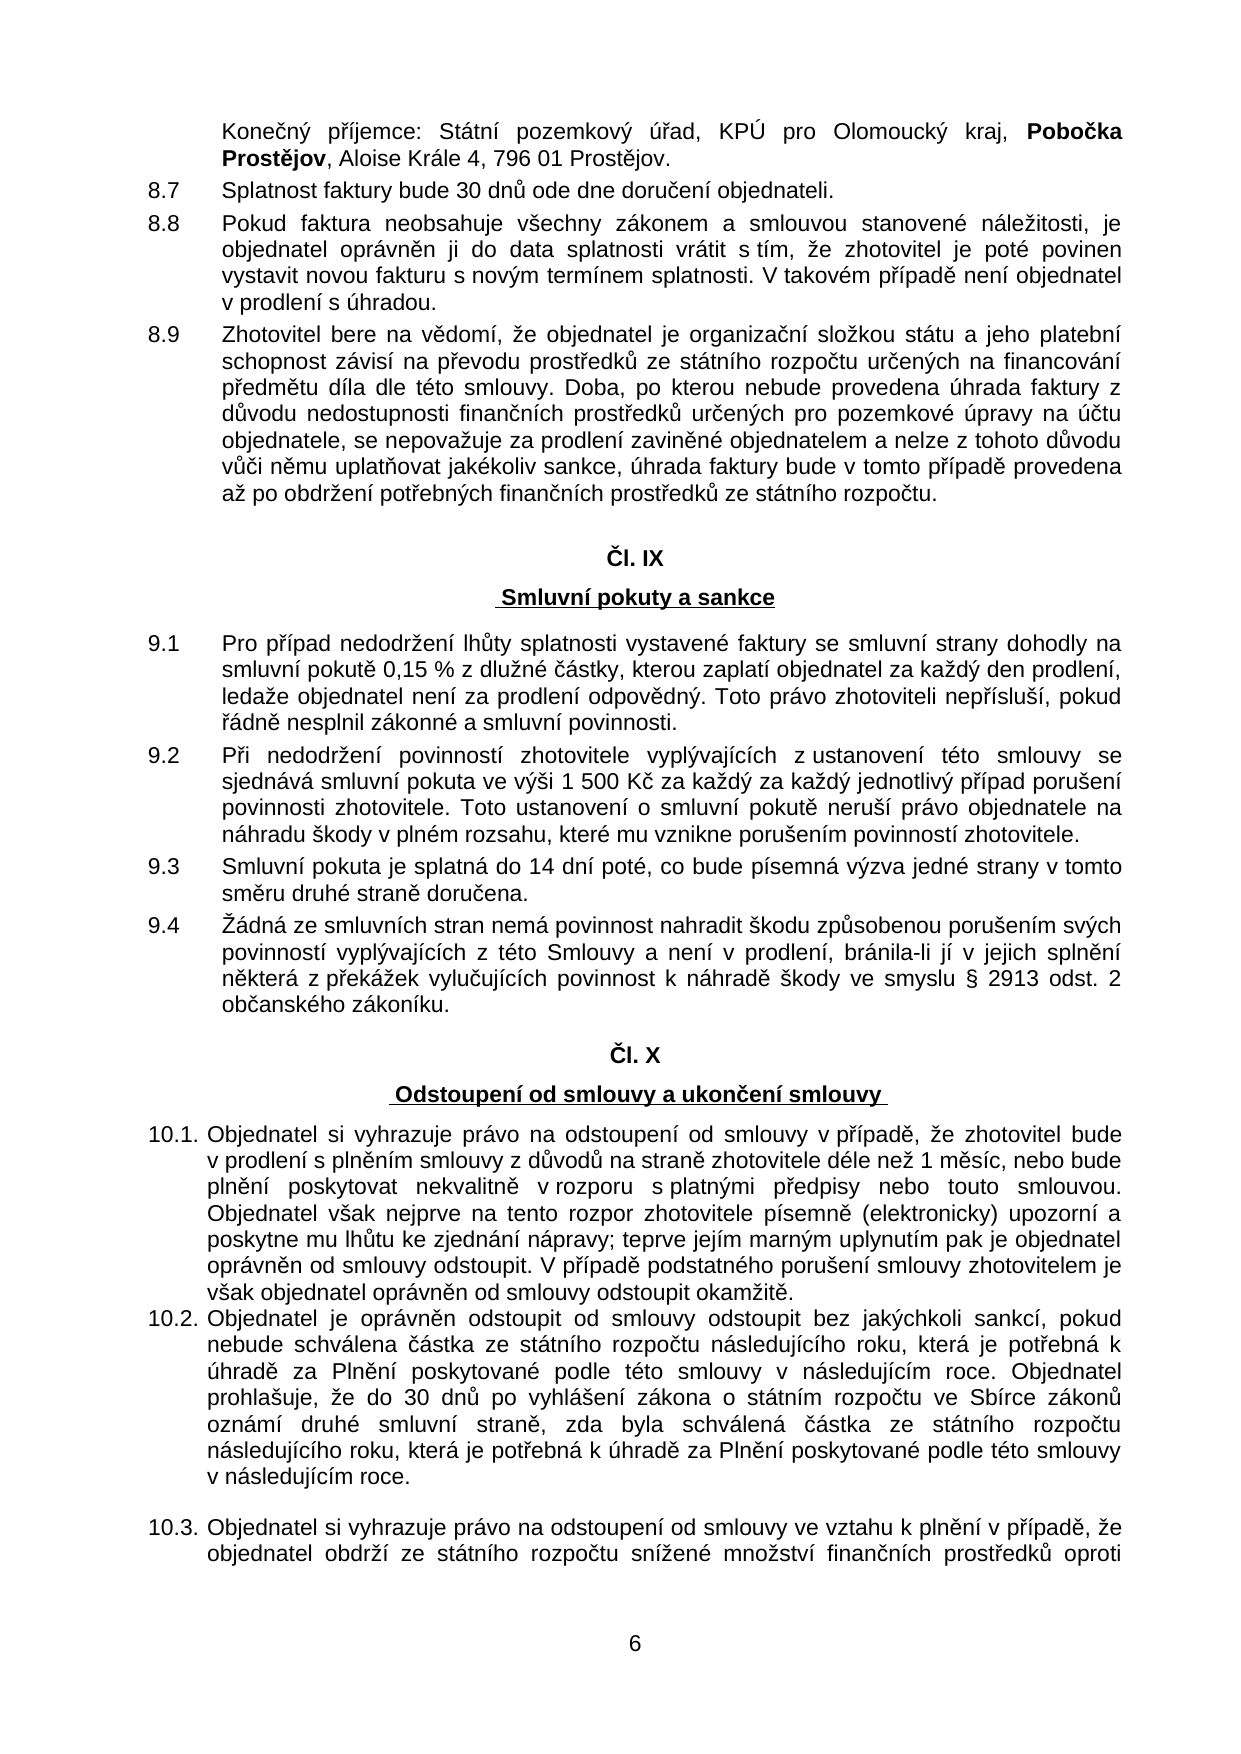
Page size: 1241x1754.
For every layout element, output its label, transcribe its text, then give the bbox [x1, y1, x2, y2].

list Splatnost faktury bude 30 dnů ode dne doručení objednateli. [148, 177, 1122, 203]
list Žádná ze smluvních stran nemá povinnost nahradit škodu způsobenou porušením svých povinností vyplývajících z této Smlouvy a není v prodlení, bránila-li jí v jejich splnění některá z překážek vylučujících povinnost k náhradě škody ve smyslu § 2913 odst. 2 občanského zákoníku. [148, 912, 1122, 1018]
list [148, 1514, 1122, 1566]
list Objednatel je oprávněn odstoupit od smlouvy odstoupit bez jakýchkoli sankcí, pokud nebude schválena částka ze státního rozpočtu následujícího roku, která je potřebná k úhradě za Plnění poskytované podle této smlouvy v následujícím roce. Objednatel prohlašuje, že do 30 dnů po vyhlášení zákona o státním rozpočtu ve Sbírce zákonů oznámí druhé smluvní straně, zda byla schválená částka ze státního rozpočtu následujícího roku, která je potřebná k úhradě za Plnění poskytované podle této smlouvy v následujícím roce. [148, 1305, 1122, 1489]
list Smluvní pokuta je splatná do 14 dní poté, co bude písemná výzva jedné strany v tomto směru druhé straně doručena. [148, 853, 1122, 906]
subtitle Smluvní pokuty a sankce [148, 584, 1122, 611]
list Pokud faktura neobsahuje všechny zákonem a smlouvou stanovené náležitosti, je objednatel oprávněn ji do data splatnosti vrátit s tím, že zhotovitel je poté povinen vystavit novou fakturu s novým termínem splatnosti. V takovém případě není objednatel v prodlení s úhradou. [148, 210, 1122, 315]
list Zhotovitel bere na vědomí, že objednatel je organizační složkou státu a jeho platební schopnost závisí na převodu prostředků ze státního rozpočtu určených na financování předmětu díla dle této smlouvy. Doba, po kterou nebude provedena úhrada faktury z důvodu nedostupnosti finančních prostředků určených pro pozemkové úpravy na účtu objednatele, se nepovažuje za prodlení zaviněné objednatelem a nelze z tohoto důvodu vůči němu uplatňovat jakékoliv sankce, úhrada faktury bude v tomto případě provedena až po obdržení potřebných finančních prostředků ze státního rozpočtu. [148, 321, 1122, 506]
subtitle Odstoupení od smlouvy a ukončení smlouvy [148, 1081, 1122, 1107]
list Při nedodržení povinností zhotovitele vyplývajících z ustanovení této smlouvy se sjednává smluvní pokuta ve výši 1 500 Kč za každý za každý jednotlivý případ porušení povinnosti zhotovitele. Toto ustanovení o smluvní pokutě neruší právo objednatele na náhradu škody v plném rozsahu, které mu vznikne porušením povinností zhotovitele. [148, 742, 1122, 847]
subtitle Čl. X [148, 1042, 1122, 1068]
list Pro případ nedodržení lhůty splatnosti vystavené faktury se smluvní strany dohodly na smluvní pokutě 0,15 % z dlužné částky, kterou zaplatí objednatel za každý den prodlení, ledaže objednatel není za prodlení odpovědný. Toto právo zhotoviteli nepřísluší, pokud řádně nesplnil zákonné a smluvní povinnosti. [148, 630, 1122, 735]
text Konečný příjemce: Státní pozemkový úřad, KPÚ pro Olomoucký kraj, Pobočka Prostějov, Aloise Krále 4, 796 01 Prostějov. [221, 118, 1122, 171]
subtitle Čl. IX [148, 545, 1122, 571]
list Objednatel si vyhrazuje právo na odstoupení od smlouvy v případě, že zhotovitel bude v prodlení s plněním smlouvy z důvodů na straně zhotovitele déle než 1 měsíc, nebo bude plnění poskytovat nekvalitně v rozporu s platnými předpisy nebo touto smlouvou. Objednatel však nejprve na tento rozpor zhotovitele písemně (elektronicky) upozorní a poskytne mu lhůtu ke zjednání nápravy; teprve jejím marným uplynutím pak je objednatel oprávněn od smlouvy odstoupit. V případě podstatného porušení smlouvy zhotovitelem je však objednatel oprávněn od smlouvy odstoupit okamžitě. [148, 1121, 1122, 1305]
